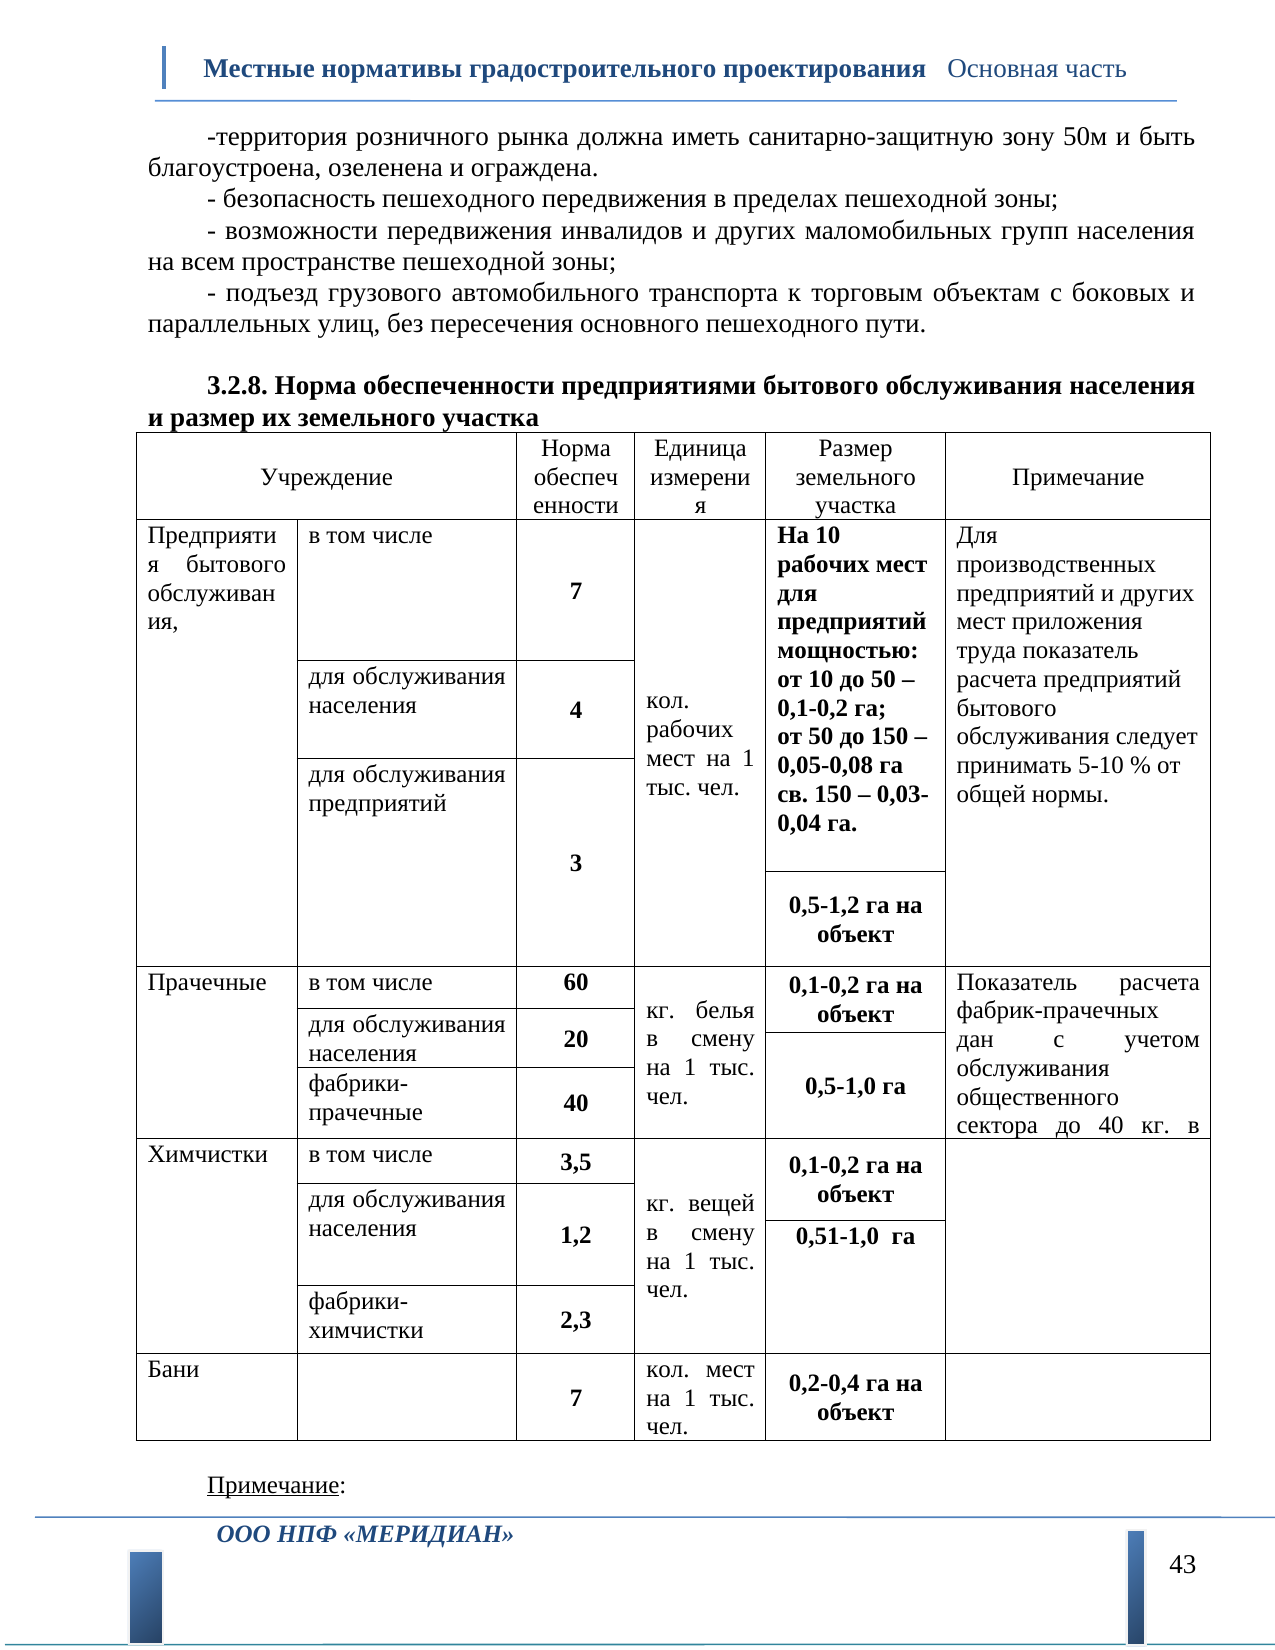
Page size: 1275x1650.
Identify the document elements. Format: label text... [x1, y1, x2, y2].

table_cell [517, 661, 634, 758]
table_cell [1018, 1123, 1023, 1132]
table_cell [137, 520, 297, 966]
text -территория розничного рынка должна иметь санитарно-защитную зону 50м и быть благоустроена, озеленена и ограждена. [148, 120, 1196, 183]
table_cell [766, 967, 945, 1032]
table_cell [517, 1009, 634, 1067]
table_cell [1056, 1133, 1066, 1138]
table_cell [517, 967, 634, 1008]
text - подъезд грузового автомобильного транспорта к торговым объектам с боковых и параллельных улиц, без пересечения основного пешеходного пути. [148, 276, 1196, 338]
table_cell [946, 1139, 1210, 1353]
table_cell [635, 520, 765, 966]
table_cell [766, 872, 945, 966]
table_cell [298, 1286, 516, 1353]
text 3.2.8. Норма обеспеченности предприятиями бытового обслуживания населения и размер их земельного участка [148, 369, 1196, 432]
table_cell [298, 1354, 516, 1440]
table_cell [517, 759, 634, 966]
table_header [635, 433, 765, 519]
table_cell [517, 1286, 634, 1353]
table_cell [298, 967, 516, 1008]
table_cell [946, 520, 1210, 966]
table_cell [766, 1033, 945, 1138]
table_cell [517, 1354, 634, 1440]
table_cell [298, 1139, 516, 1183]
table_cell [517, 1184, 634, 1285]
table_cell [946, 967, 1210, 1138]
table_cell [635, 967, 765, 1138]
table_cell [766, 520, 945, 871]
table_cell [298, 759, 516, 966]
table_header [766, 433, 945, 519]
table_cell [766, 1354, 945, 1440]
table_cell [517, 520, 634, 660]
text Примечание: [148, 1470, 1196, 1499]
text - безопасность пешеходного передвижения в пределах пешеходной зоны; [148, 183, 1196, 214]
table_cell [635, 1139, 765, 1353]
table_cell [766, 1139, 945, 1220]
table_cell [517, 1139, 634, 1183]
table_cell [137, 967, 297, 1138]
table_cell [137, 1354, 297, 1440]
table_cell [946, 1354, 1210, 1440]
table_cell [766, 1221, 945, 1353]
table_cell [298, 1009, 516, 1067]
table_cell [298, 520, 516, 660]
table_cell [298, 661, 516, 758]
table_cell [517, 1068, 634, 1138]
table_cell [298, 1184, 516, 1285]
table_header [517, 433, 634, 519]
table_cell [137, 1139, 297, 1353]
text - возможности передвижения инвалидов и других маломобильных групп населения на всем пространстве пешеходной зоны; [148, 214, 1196, 276]
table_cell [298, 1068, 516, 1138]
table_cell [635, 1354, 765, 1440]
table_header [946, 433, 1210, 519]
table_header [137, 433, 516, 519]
